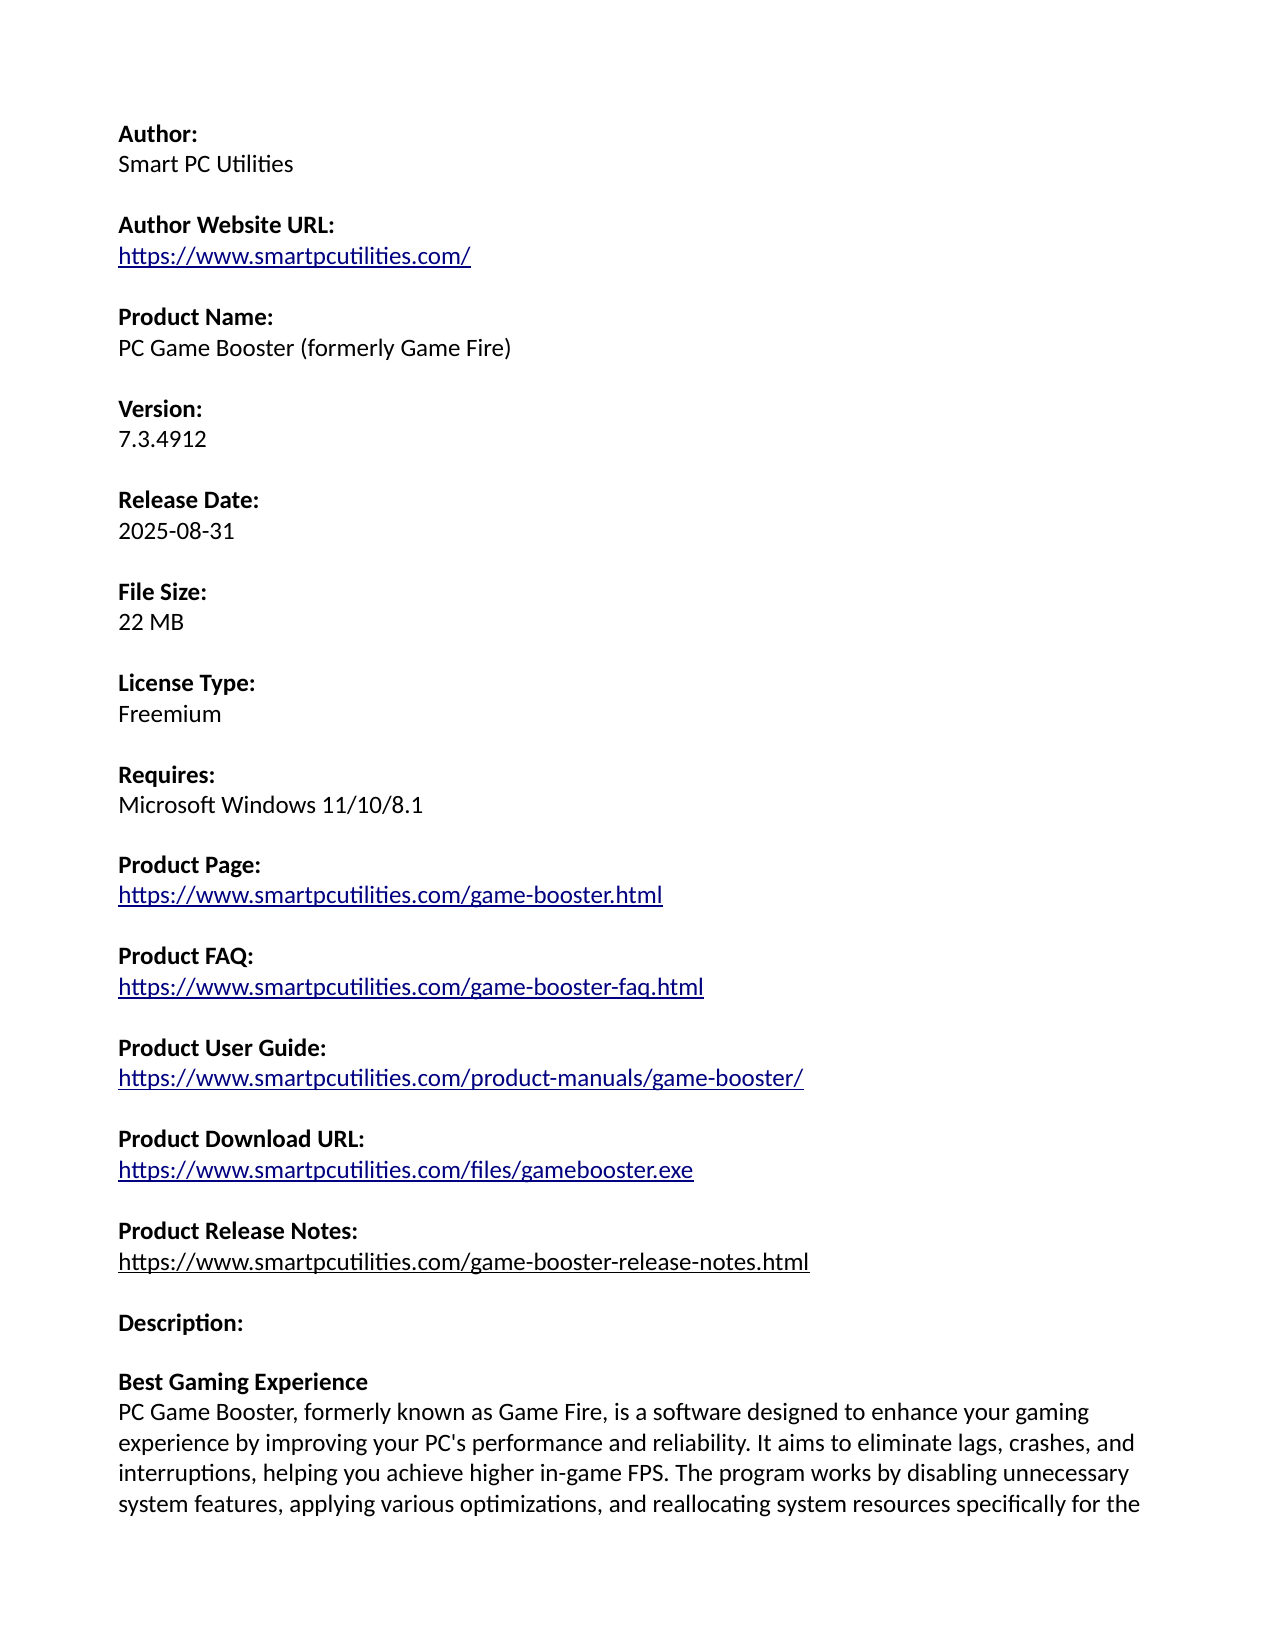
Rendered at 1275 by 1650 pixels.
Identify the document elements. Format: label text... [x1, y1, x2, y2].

text https://www.smartpcutilities.com/game-booster.html Product FAQ: [118, 879, 1157, 971]
text Product Download URL: [118, 1123, 1157, 1154]
text 22 MB [118, 606, 1157, 637]
text 2025-08-31 [118, 515, 1157, 545]
text Smart PC Utilities [118, 149, 1157, 179]
text Author: [118, 118, 1157, 149]
text https://www.smartpcutilities.com/files/gamebooster.exe [118, 1154, 1157, 1184]
text License Type: [118, 667, 1157, 698]
text PC Game Booster (formerly Game Fire) [118, 332, 1157, 362]
text https://www.smartpcutilities.com/product-manuals/game-booster/ [118, 1062, 1157, 1093]
text Product Release Notes: [118, 1215, 1157, 1246]
text Microsoft Windows 11/10/8.1 [118, 789, 1157, 820]
text https://www.smartpcutilities.com/game-booster-faq.html [118, 971, 1157, 1001]
text Description: [118, 1307, 1157, 1366]
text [118, 1366, 1157, 1518]
text File Size: [118, 576, 1157, 606]
text Author Website URL: [118, 210, 1157, 240]
text Product User Guide: [118, 1032, 1157, 1062]
text Release Date: [118, 484, 1157, 515]
text Freemium [118, 698, 1157, 728]
text https://www.smartpcutilities.com/game-booster-release-notes.html [118, 1246, 1157, 1276]
text https://www.smartpcutilities.com/ [118, 240, 1157, 271]
text Requires: [118, 759, 1157, 789]
text 7.3.4912 [118, 423, 1157, 454]
text Product Name: [118, 301, 1157, 332]
text Product Page: [118, 849, 1157, 879]
text Version: [118, 393, 1157, 423]
